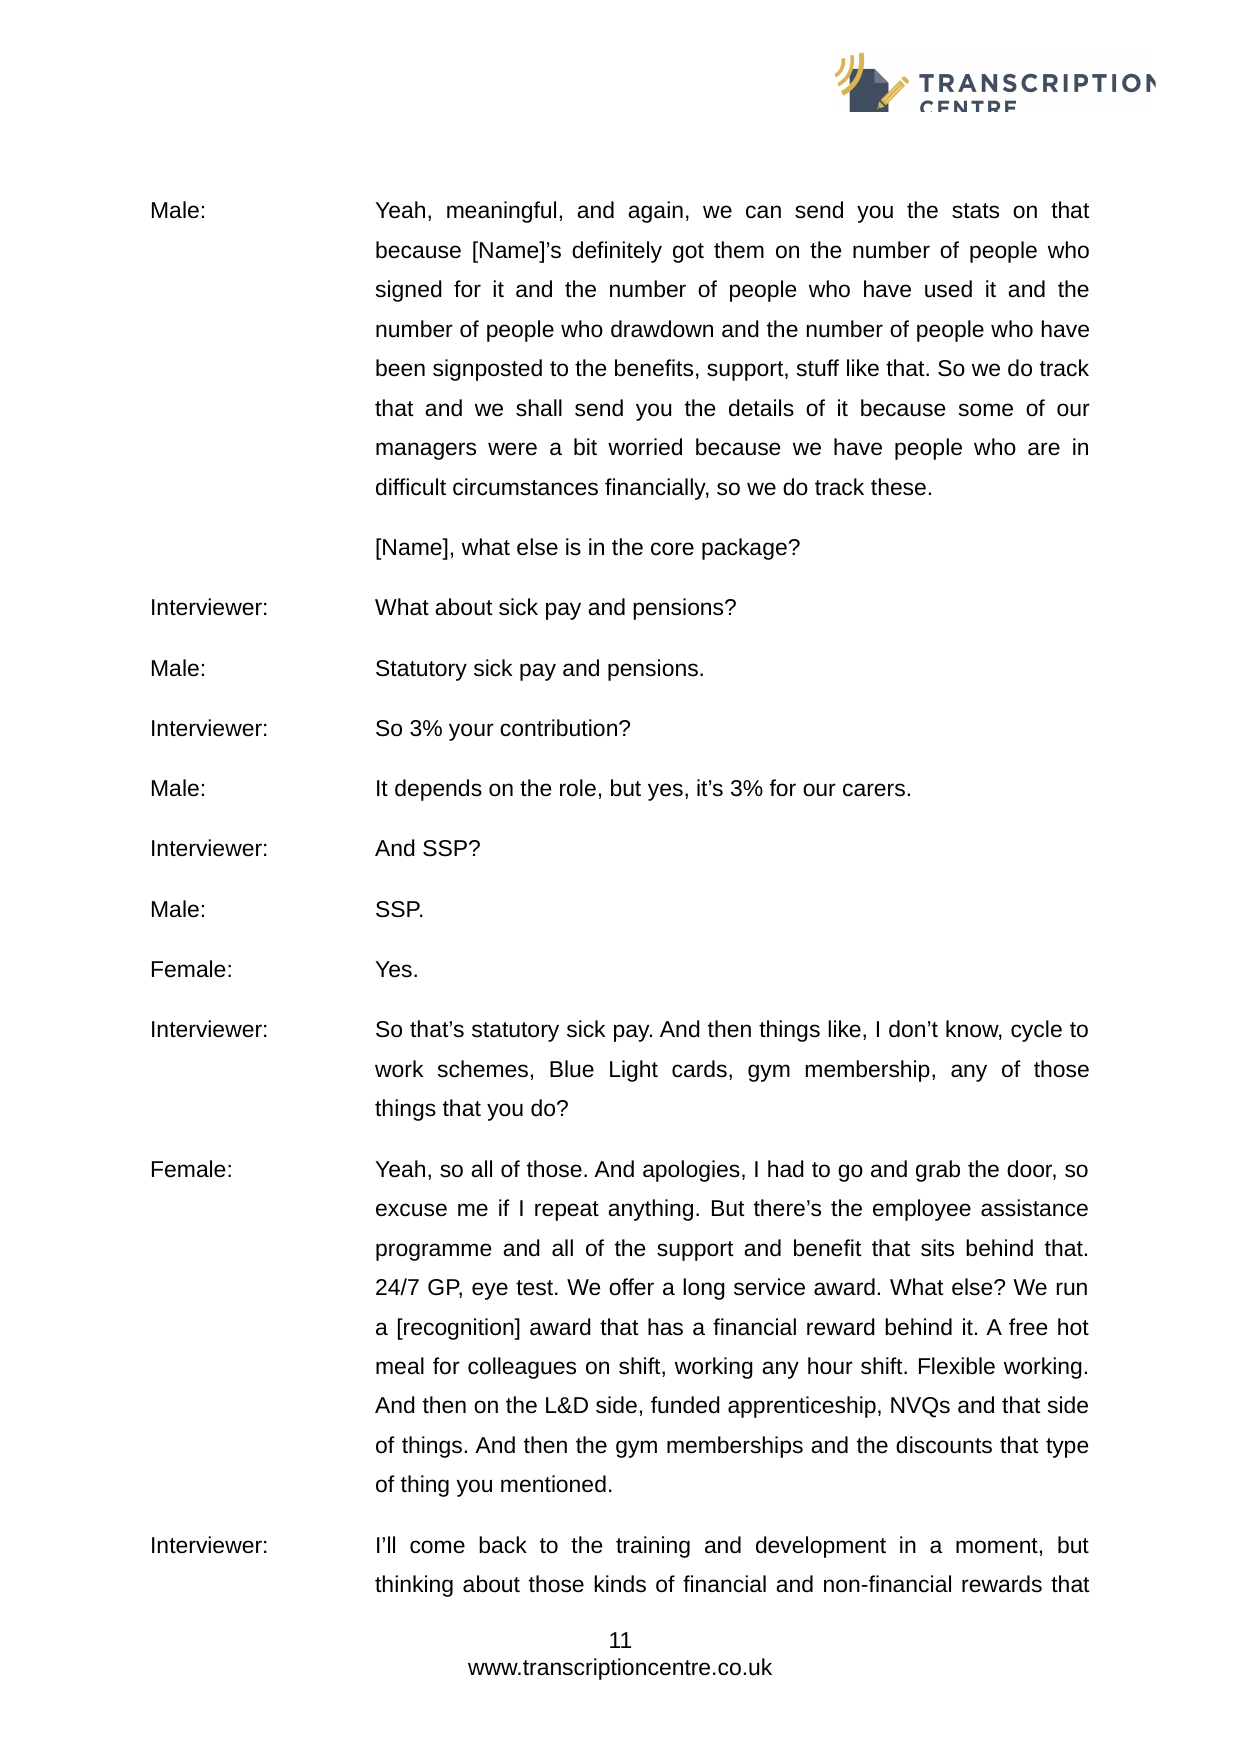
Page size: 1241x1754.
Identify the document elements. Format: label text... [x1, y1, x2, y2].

picture [834, 52, 1156, 112]
text Male: It depends on the role, but yes, it’s 3% for our carers. [150, 775, 1090, 801]
text Male: Statutory sick pay and pensions. [150, 654, 1090, 681]
text Interviewer: So that’s statutory sick pay. And then things like, I don’t know, cycle to work schemes, Blue Light cards, gym membership, any of those things that you do? [150, 1016, 1090, 1122]
text Interviewer: And SSP? [150, 835, 1090, 862]
text Interviewer: What about sick pay and pensions? [150, 594, 1090, 621]
text Female: Yes. [150, 956, 1090, 982]
text Interviewer: So 3% your contribution? [150, 715, 1090, 741]
text Male: SSP. [150, 896, 1090, 922]
text Male: Yeah, meaningful, and again, we can send you the stats on that because [Name]’s definitely got them on the number of people who signed for it and the number of people who have used it and the number of people who drawdown and the number of people who have been signposted to the benefits, support, stuff like that. So we do track that and we shall send you the details of it because some of our managers were a bit worried because we have people who are in difficult circumstances financially, so we do track these. [150, 197, 1090, 500]
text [150, 1532, 1090, 1598]
text Female: Yeah, so all of those. And apologies, I had to go and grab the door, so excuse me if I repeat anything. But there’s the employee assistance programme and all of the support and benefit that sits behind that. 24/7 GP, eye test. We offer a long service award. What else? We run a [recognition] award that has a financial reward behind it. A free hot meal for colleagues on shift, working any hour shift. Flexible working. And then on the L&D side, funded apprenticeship, NVQs and that side of things. And then the gym memberships and the discounts that type of thing you mentioned. [150, 1156, 1090, 1498]
text [Name], what else is in the core package? [150, 534, 1090, 560]
